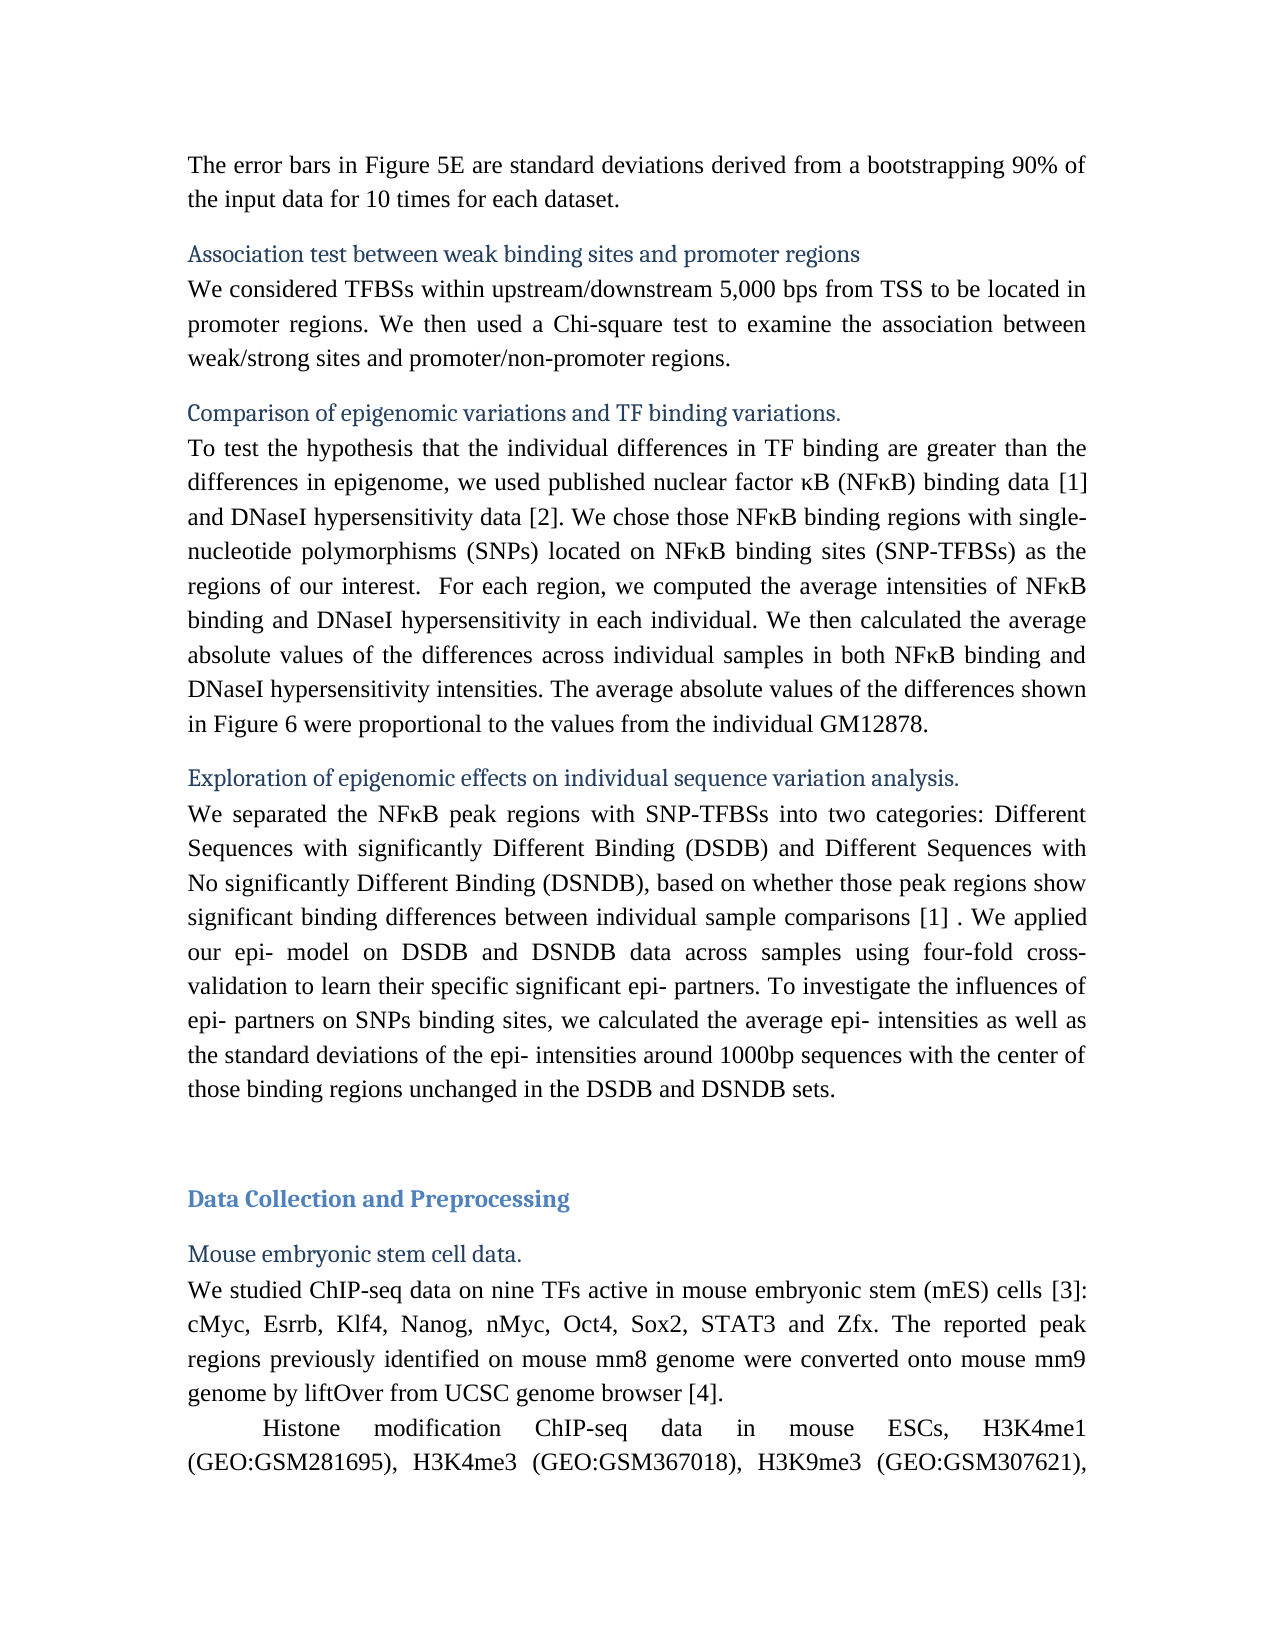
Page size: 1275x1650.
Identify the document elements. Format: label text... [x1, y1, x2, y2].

subtitle Mouse embryonic stem cell data. [187, 1240, 1087, 1269]
subtitle Data Collection and Preprocessing [187, 1185, 1087, 1214]
subtitle Exploration of epigenomic effects on individual sequence variation analysis. [187, 764, 1087, 793]
list We studied ChIP-seq data on nine TFs active in mouse embryonic stem (mES) cells [3]: cMyc, Esrrb, Klf4, Nanog, nMyc, Oct4, Sox2, STAT3 and Zfx. The reported peak regions previously identified on mouse mm8 genome were converted onto mouse mm9 genome by liftOver from UCSC genome browser [4]. [187, 1275, 1087, 1407]
subtitle Comparison of epigenomic variations and TF binding variations. [187, 398, 1087, 427]
text We considered TFBSs within upstream/downstream 5,000 bps from TSS to be located in promoter regions. We then used a Chi-square test to examine the association between weak/strong sites and promoter/non-promoter regions. [187, 274, 1087, 372]
text We separated the NFκB peak regions with SNP-TFBSs into two categories: Different Sequences with significantly Different Binding (DSDB) and Different Sequences with No significantly Different Binding (DSNDB), based on whether those peak regions show significant binding differences between individual sample comparisons [1] . We applied our epi- model on DSDB and DSNDB data across samples using four-fold cross-validation to learn their specific significant epi- partners. To investigate the influences of epi- partners on SNPs binding sites, we calculated the average epi- intensities as well as the standard deviations of the epi- intensities around 1000bp sequences with the center of those binding regions unchanged in the DSDB and DSNDB sets. [187, 799, 1087, 1103]
subtitle Association test between weak binding sites and promoter regions [187, 240, 1087, 268]
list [187, 1413, 1087, 1476]
text To test the hypothesis that the individual differences in TF binding are greater than the differences in epigenome, we used published nuclear factor κB (NFκB) binding data [1] and DNaseI hypersensitivity data [2]. We chose those NFκB binding regions with single-nucleotide polymorphisms (SNPs) located on NFκB binding sites (SNP-TFBSs) as the regions of our interest. For each region, we computed the average intensities of NFκB binding and DNaseI hypersensitivity in each individual. We then calculated the average absolute values of the differences across individual samples in both NFκB binding and DNaseI hypersensitivity intensities. The average absolute values of the differences shown in Figure 6 were proportional to the values from the individual GM12878. [187, 433, 1087, 738]
text The error bars in Figure 5E are standard deviations derived from a bootstrapping 90% of the input data for 10 times for each dataset. [187, 150, 1087, 213]
